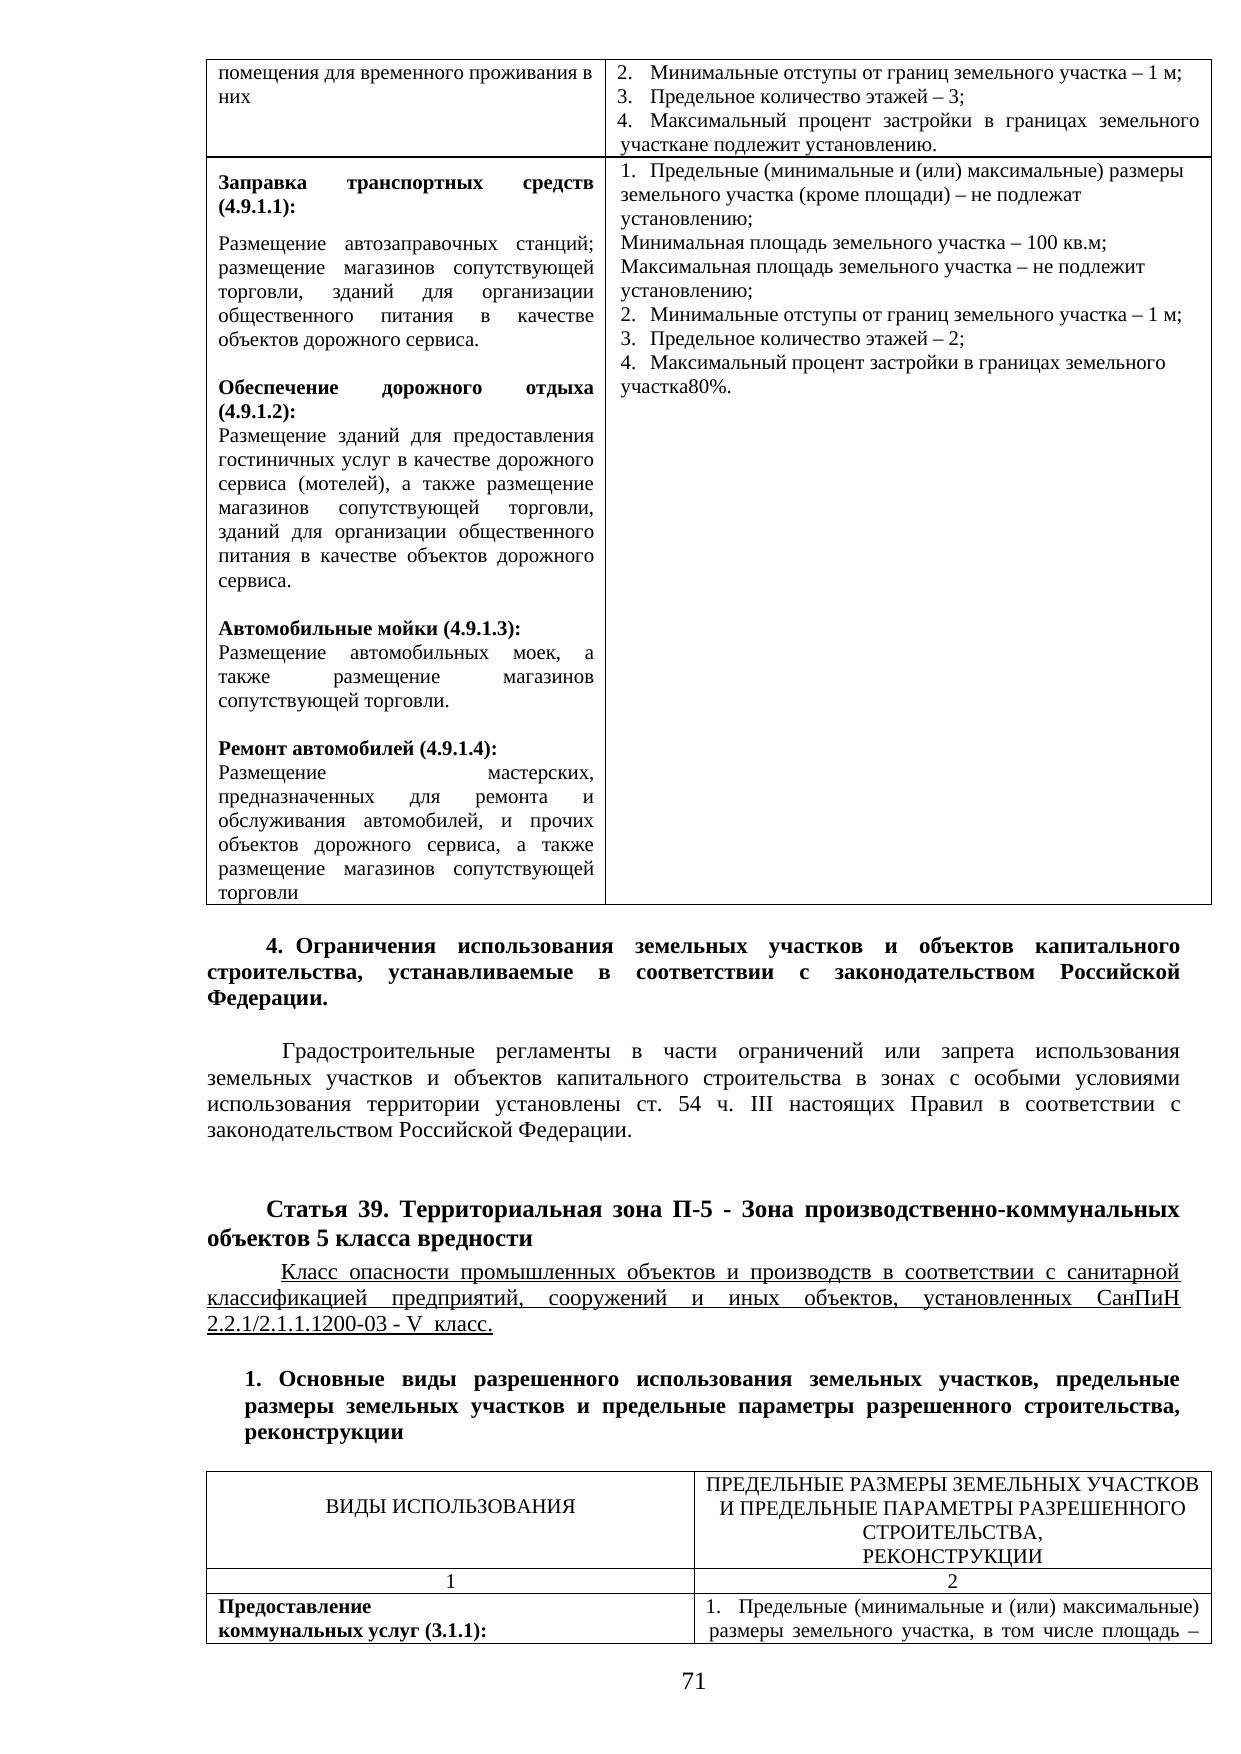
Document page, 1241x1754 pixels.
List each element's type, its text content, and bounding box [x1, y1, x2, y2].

text Статья 39. Территориальная зона П-5 - Зона производственно-коммунальных объектов 5 класса вредности [207, 1194, 1181, 1251]
text Класс опасности промышленных объектов и производств в соответствии с санитарной классификацией предприятий, сооружений и иных объектов, установленных СанПиН 2.2.1/2.1.1.1200-03 - V класс. [207, 1308, 1181, 1337]
text 4. Ограничения использования земельных участков и объектов капитального строительства, устанавливаемые в соответствии с законодательством Российской Федерации. [207, 932, 1181, 1011]
table_cell 1 [207, 1569, 694, 1593]
table_header ВИДЫ ИСПОЛЬЗОВАНИЯ [207, 1472, 694, 1568]
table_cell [207, 60, 605, 156]
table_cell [695, 1594, 1211, 1642]
table_header ПРЕДЕЛЬНЫЕ РАЗМЕРЫ ЗЕМЕЛЬНЫХ УЧАСТКОВ И ПРЕДЕЛЬНЫЕ ПАРАМЕТРЫ РАЗРЕШЕННОГО СТРОИТЕЛЬСТВА, РЕКОНСТРУКЦИИ [695, 1472, 1211, 1568]
table_cell Заправка транспортных средств (4.9.1.1): Размещение автозаправочных станций; размещение магазинов сопутствующей торговли, зданий для организации общественного питания в качестве объектов дорожного сервиса. Обеспечение дорожного отдыха (4.9.1.2): Размещение зданий для предоставления гостиничных услуг в качестве дорожного сервиса (мотелей), а также размещение магазинов сопутствующей торговли, зданий для организации общественного питания в качестве объектов дорожного сервиса. Автомобильные мойки (4.9.1.3): Размещение автомобильных моек, а также размещение магазинов сопутствующей торговли. Ремонт автомобилей (4.9.1.4): Размещение мастерских, предназначенных для ремонта и обслуживания автомобилей, и прочих объектов дорожного сервиса, а также размещение магазинов сопутствующей торговли [207, 158, 605, 904]
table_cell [606, 60, 1211, 156]
text Градостроительные регламенты в части ограничений или запрета использования земельных участков и объектов капитального строительства в зонах с особыми условиями использования территории установлены ст. 54 ч. III настоящих Правил в соответствии с законодательством Российской Федерации. [207, 1037, 1181, 1143]
text 1. Основные виды разрешенного использования земельных участков, предельные размеры земельных участков и предельные параметры разрешенного строительства, реконструкции [244, 1366, 1181, 1444]
table_cell 2 [695, 1569, 1211, 1593]
text Класс опасности промышленных объектов и производств в соответствии с санитарной классификацией предприятий, сооружений и иных объектов, установленных СанПиН 2.2.1/2.1.1.1200-03 - V класс. [207, 1258, 1181, 1307]
table_cell Предельные (минимальные и (или) максимальные) размеры земельного участка (кроме площади) – не подлежат установлению; Минимальная площадь земельного участка – 100 кв.м; Максимальная площадь земельного участка – не подлежит установлению; Минимальные отступы от границ земельного участка – 1 м; Предельное количество этажей – 2; Максимальный процент застройки в границах земельного участка80%. [606, 158, 1211, 904]
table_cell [207, 1594, 694, 1642]
